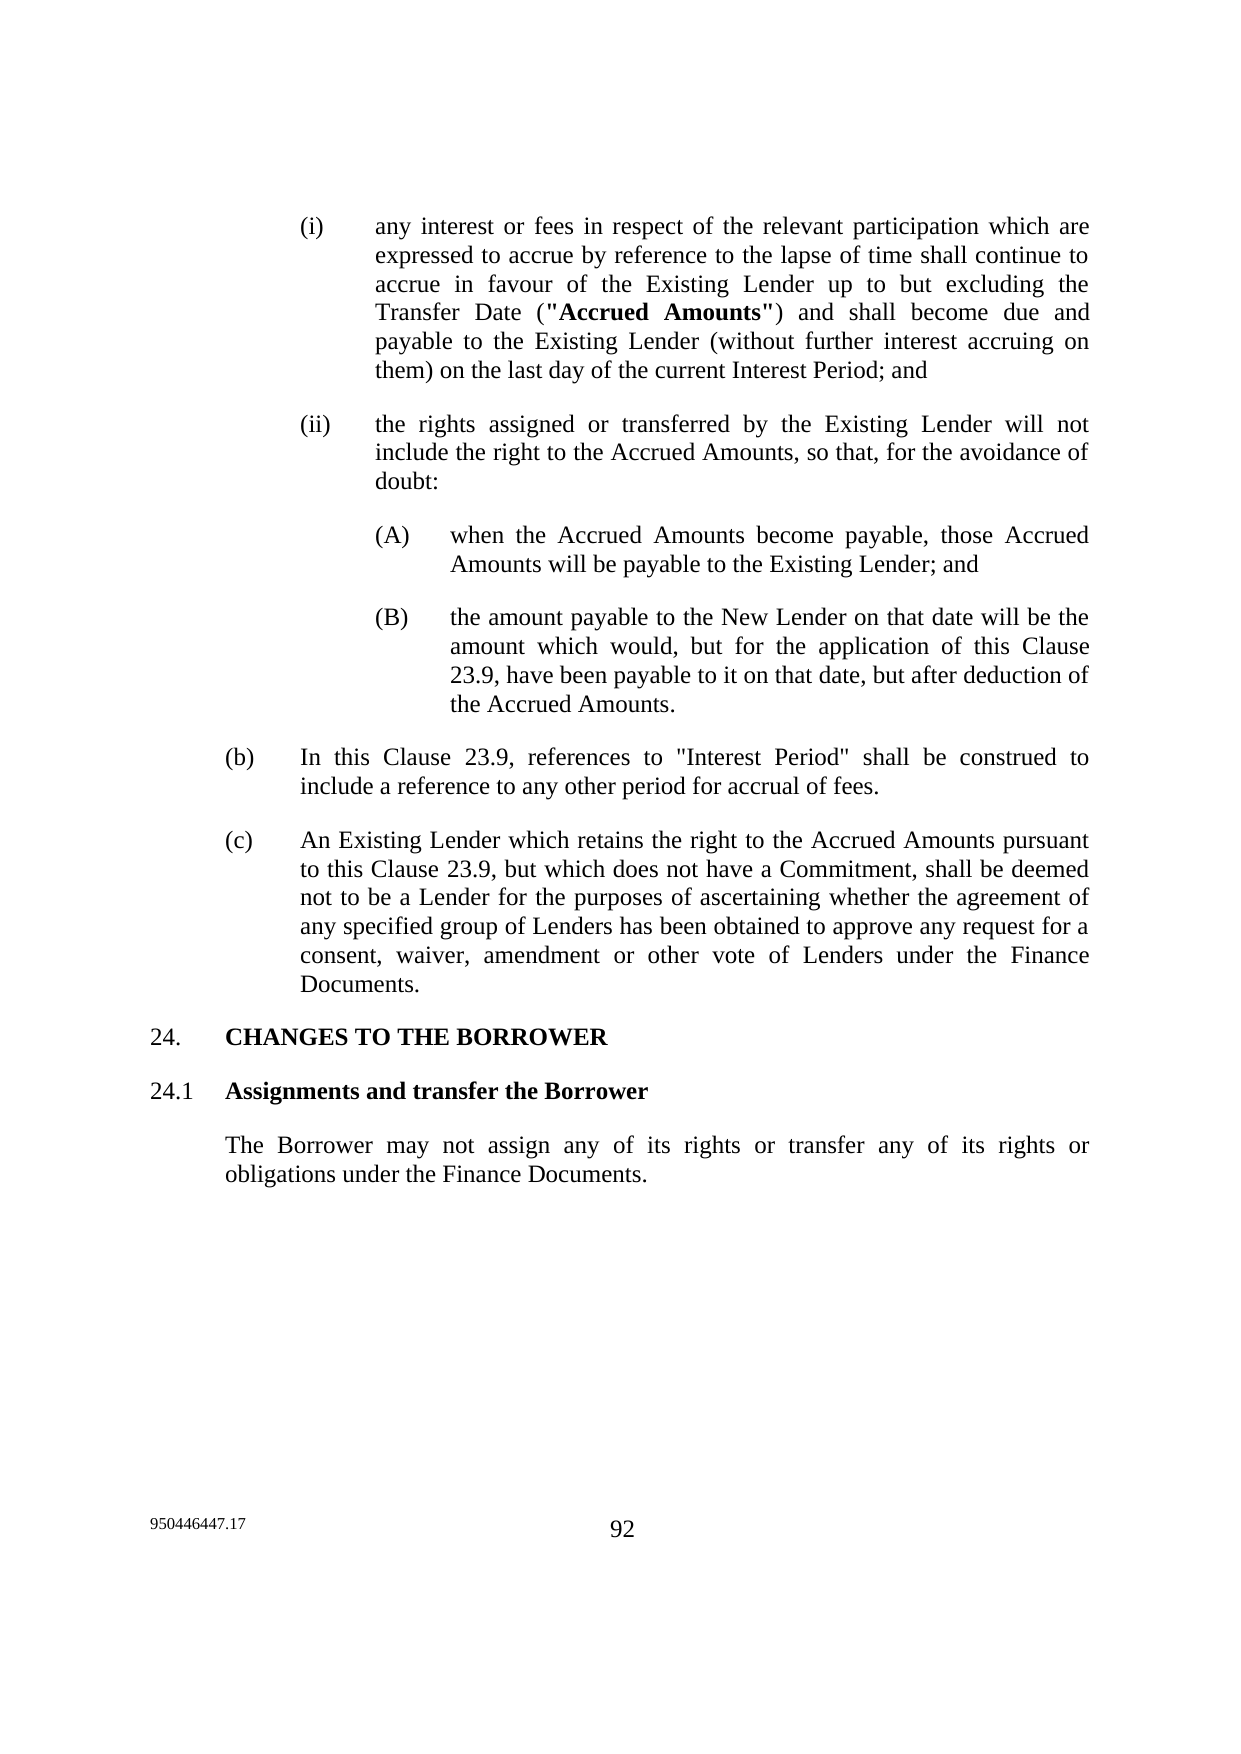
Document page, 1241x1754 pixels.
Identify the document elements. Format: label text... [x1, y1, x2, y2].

text An Existing Lender which retains the right to the Accrued Amounts pursuant to this Clause 23.9, but which does not have a Commitment, shall be deemed not to be a Lender for the purposes of ascertaining whether the agreement of any specified group of Lenders has been obtained to approve any request for a consent, waiver, amendment or other vote of Lenders under the Finance Documents. [225, 825, 1090, 997]
text Assignments and transfer the Borrower [150, 1076, 1090, 1105]
text the rights assigned or transferred by the Existing Lender will not include the right to the Accrued Amounts, so that, for the avoidance of doubt: [300, 409, 1090, 495]
text any interest or fees in respect of the relevant participation which are expressed to accrue by reference to the lapse of time shall continue to accrue in favour of the Existing Lender up to but excluding the Transfer Date ("Accrued Amounts") and shall become due and payable to the Existing Lender (without further interest accruing on them) on the last day of the current Interest Period; and [300, 211, 1090, 384]
text when the Accrued Amounts become payable, those Accrued Amounts will be payable to the Existing Lender; and [375, 520, 1090, 577]
text Changes to the Borrower [150, 1022, 1090, 1051]
text the amount payable to the New Lender on that date will be the amount which would, but for the application of this Clause 23.9, have been payable to it on that date, but after deduction of the Accrued Amounts. [375, 602, 1090, 717]
text The Borrower may not assign any of its rights or transfer any of its rights or obligations under the Finance Documents. [225, 1130, 1090, 1187]
text In this Clause 23.9, references to "Interest Period" shall be construed to include a reference to any other period for accrual of fees. [225, 742, 1090, 800]
